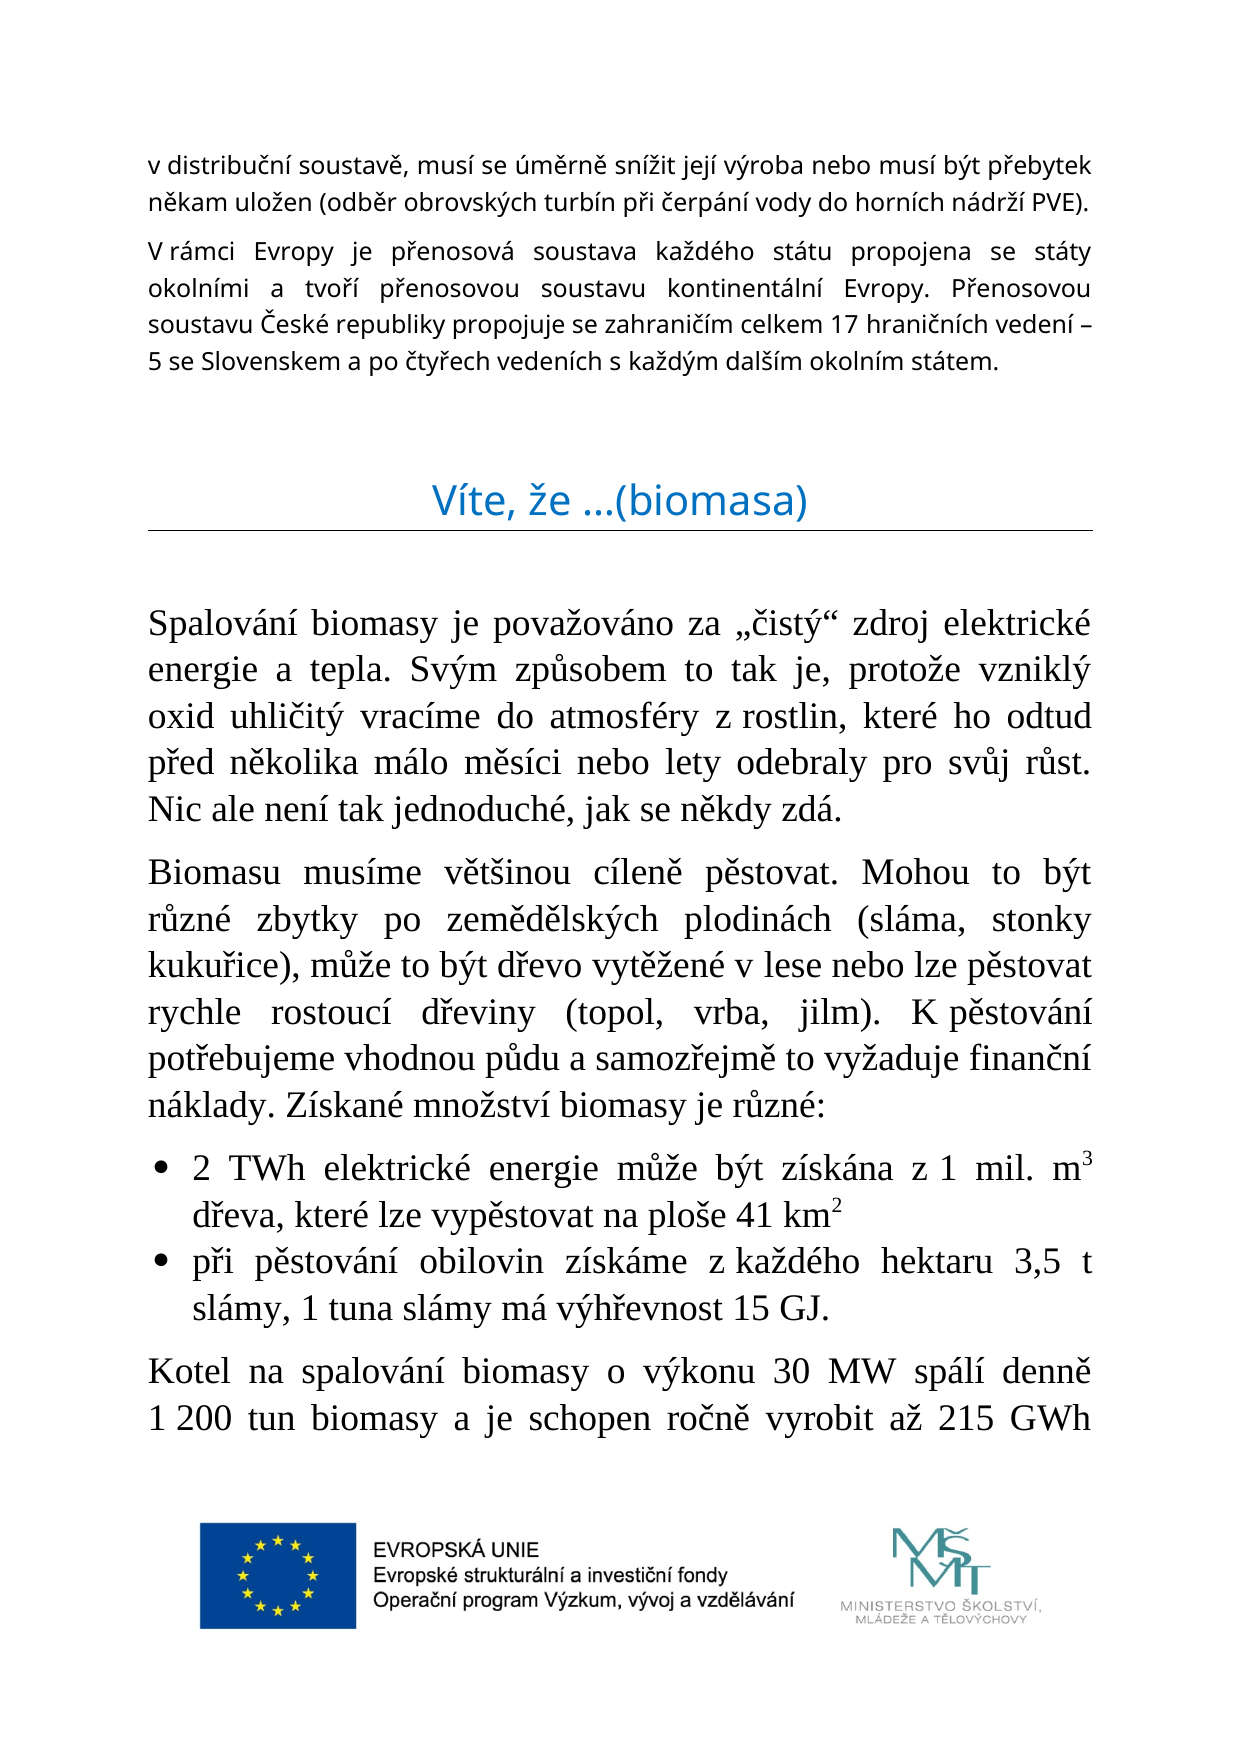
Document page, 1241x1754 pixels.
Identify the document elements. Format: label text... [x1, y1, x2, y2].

text Elektrická energie je výjimečná tím, že je v celé síti nutné zajistit rovnováhu mezi její okamžitou výrobou a spotřebou. Elektrická energie je totiž obtížně skladovatelná. Takovou dočasnou zásobárnou může být voda v horní nádrži přečerpávací vodní elektrárny. Jinými slovy: poklesne-li odběr elektrické energie v distribuční soustavě, musí se úměrně snížit její výroba nebo musí být přebytek někam uložen (odběr obrovských turbín při čerpání vody do horních nádrží PVE). [148, 182, 1093, 218]
text Biomasu musíme většinou cíleně pěstovat. Mohou to být různé zbytky po zemědělských plodinách (sláma, stonky kukuřice), může to být dřevo vytěžené v lese nebo lze pěstovat rychle rostoucí dřeviny (topol, vrba, jilm). K pěstování potřebujeme vhodnou půdu a samozřejmě to vyžaduje finanční náklady. Získané množství biomasy je různé: [148, 849, 1093, 1125]
picture [147, 1470, 1093, 1681]
list při pěstování obilovin získáme z každého hektaru 3,5 t slámy, 1 tuna slámy má výhřevnost 15 GJ. [154, 1238, 1093, 1328]
text V rámci Evropy je přenosová soustava každého státu propojena se státy okolními a tvoří přenosovou soustavu kontinentální Evropy. Přenosovou soustavu České republiky propojuje se zahraničím celkem 17 hraničních vedení – 5 se Slovenskem a po čtyřech vedeních s každým dalším okolním státem. [148, 341, 1093, 378]
text Víte, že …(biomasa) [148, 471, 1093, 530]
list 2 TWh elektrické energie může být získána z 1 mil. m3 dřeva, které lze vypěstovat na ploše 41 km2 [154, 1145, 1093, 1235]
text Spalování biomasy je považováno za „čistý“ zdroj elektrické energie a tepla. Svým způsobem to tak je, protože vzniklý oxid uhličitý vracíme do atmosféry z rostlin, které ho odtud před několika málo měsíci nebo lety odebraly pro svůj růst. Nic ale není tak jednoduché, jak se někdy zdá. [148, 600, 1093, 829]
